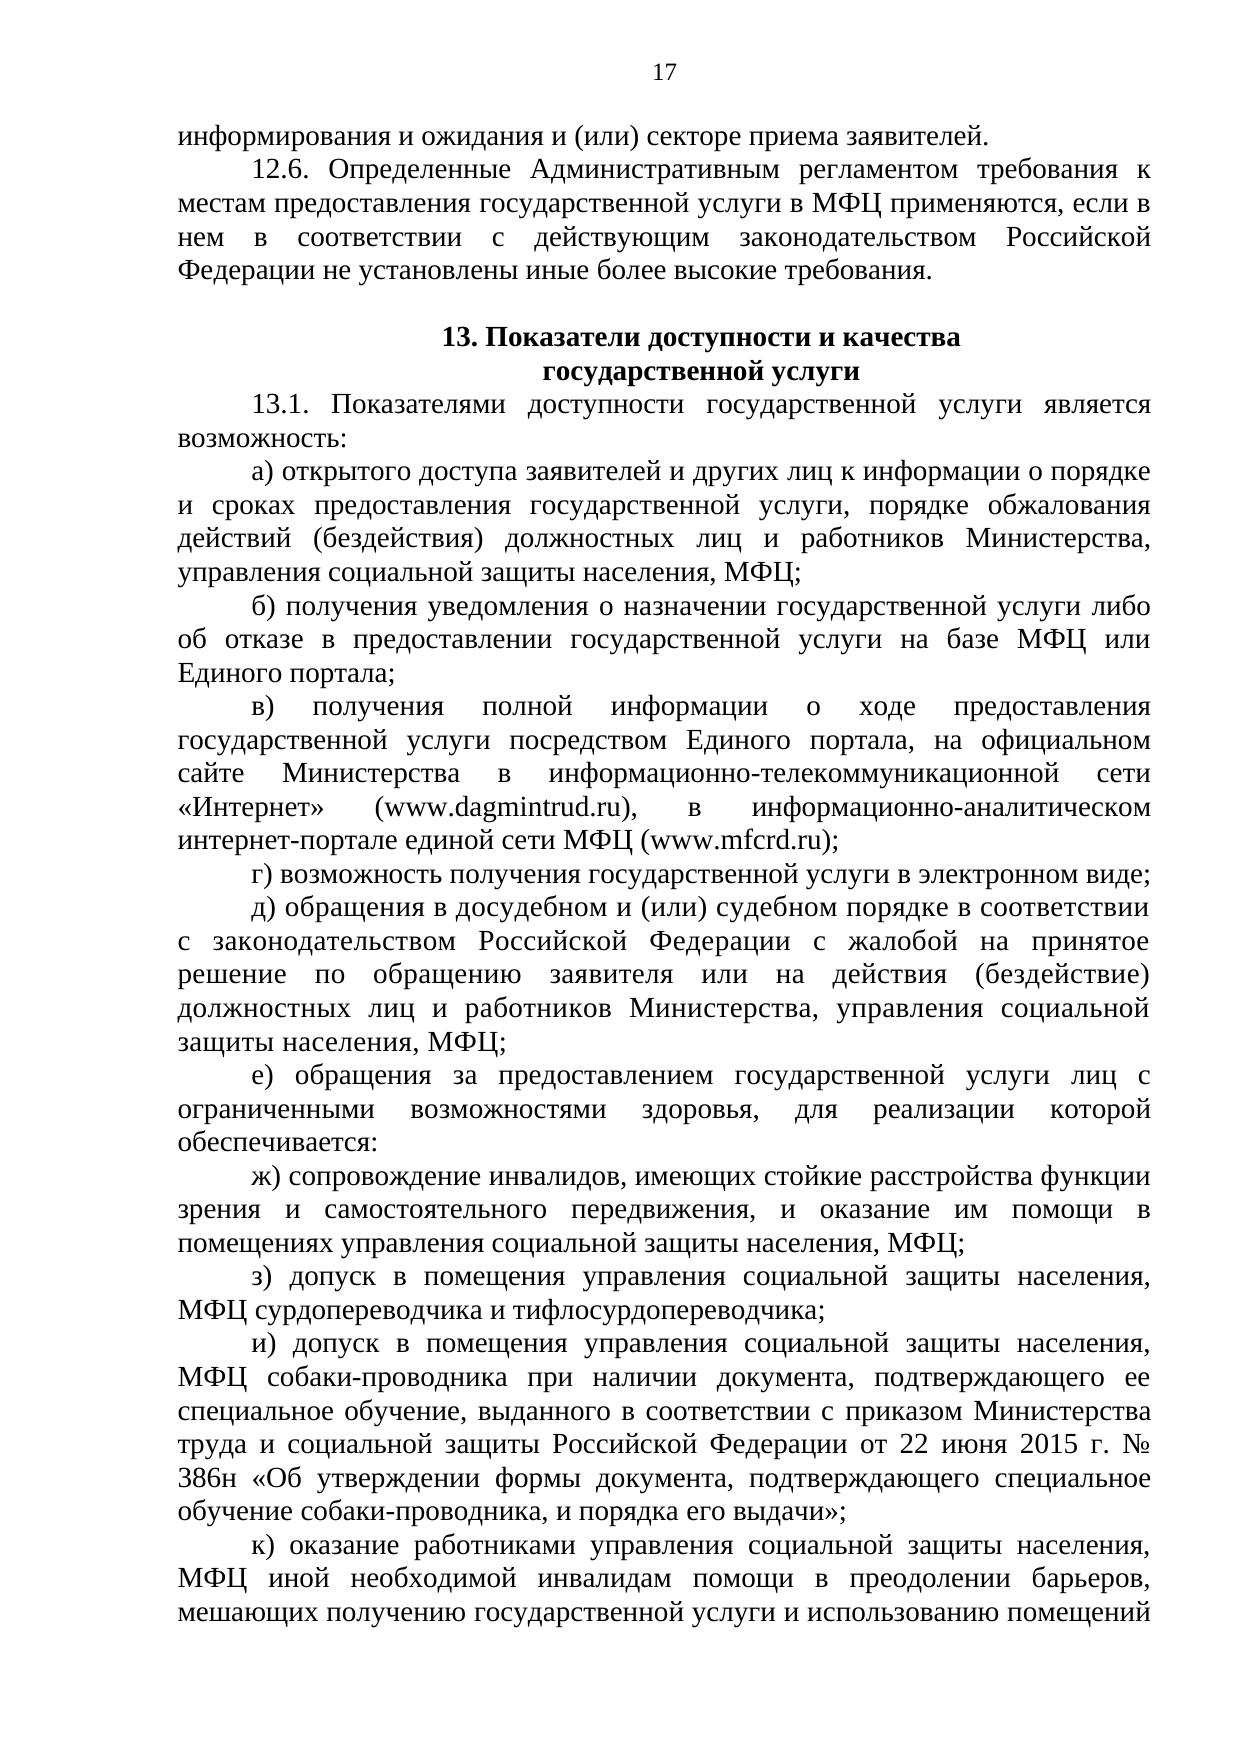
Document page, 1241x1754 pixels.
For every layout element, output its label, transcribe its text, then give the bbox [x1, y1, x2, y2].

text государственной услуги [177, 353, 1152, 386]
text е) обращения за предоставлением государственной услуги лиц с ограниченными возможностями здоровья, для реализации которой обеспечивается: [177, 1057, 1152, 1158]
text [177, 118, 1152, 152]
text д) обращения в досудебном и (или) судебном порядке в соответствии с законодательством Российской Федерации с жалобой на принятое решение по обращению заявителя или на действия (бездействие) должностных лиц и работников Министерства, управления социальной защиты населения, МФЦ; [177, 889, 1152, 1057]
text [177, 1527, 1152, 1627]
text г) возможность получения государственной услуги в электронном виде; [177, 856, 1152, 889]
text з) допуск в помещения управления социальной защиты населения, МФЦ сурдопереводчика и тифлосурдопереводчика; [177, 1258, 1152, 1326]
text в) получения полной информации о ходе предоставления государственной услуги посредством Единого портала, на официальном сайте Министерства в информационно-телекоммуникационной сети «Интернет» (www.dagmintrud.ru), в информационно-аналитическом интернет-портале единой сети МФЦ (www.mfcrd.ru); [177, 688, 1152, 856]
text 13.1. Показателями доступности государственной услуги является возможность: [177, 386, 1152, 453]
text ж) сопровождение инвалидов, имеющих стойкие расстройства функции зрения и самостоятельного передвижения, и оказание им помощи в помещениях управления социальной защиты населения, МФЦ; [177, 1158, 1152, 1258]
text а) открытого доступа заявителей и других лиц к информации о порядке и сроках предоставления государственной услуги, порядке обжалования действий (бездействия) должностных лиц и работников Министерства, управления социальной защиты населения, МФЦ; [177, 453, 1152, 588]
text 12.6. Определенные Административным регламентом требования к местам предоставления государственной услуги в МФЦ применяются, если в нем в соответствии с действующим законодательством Российской Федерации не установлены иные более высокие требования. [177, 152, 1152, 286]
text 13. Показатели доступности и качества [177, 319, 1152, 353]
text б) получения уведомления о назначении государственной услуги либо об отказе в предоставлении государственной услуги на базе МФЦ или Единого портала; [177, 588, 1152, 688]
text и) допуск в помещения управления социальной защиты населения, МФЦ собаки-проводника при наличии документа, подтверждающего ее специальное обучение, выданного в соответствии с приказом Министерства труда и социальной защиты Российской Федерации от 22 июня 2015 г. № 386н «Об утверждении формы документа, подтверждающего специальное обучение собаки-проводника, и порядка его выдачи»; [177, 1326, 1152, 1527]
